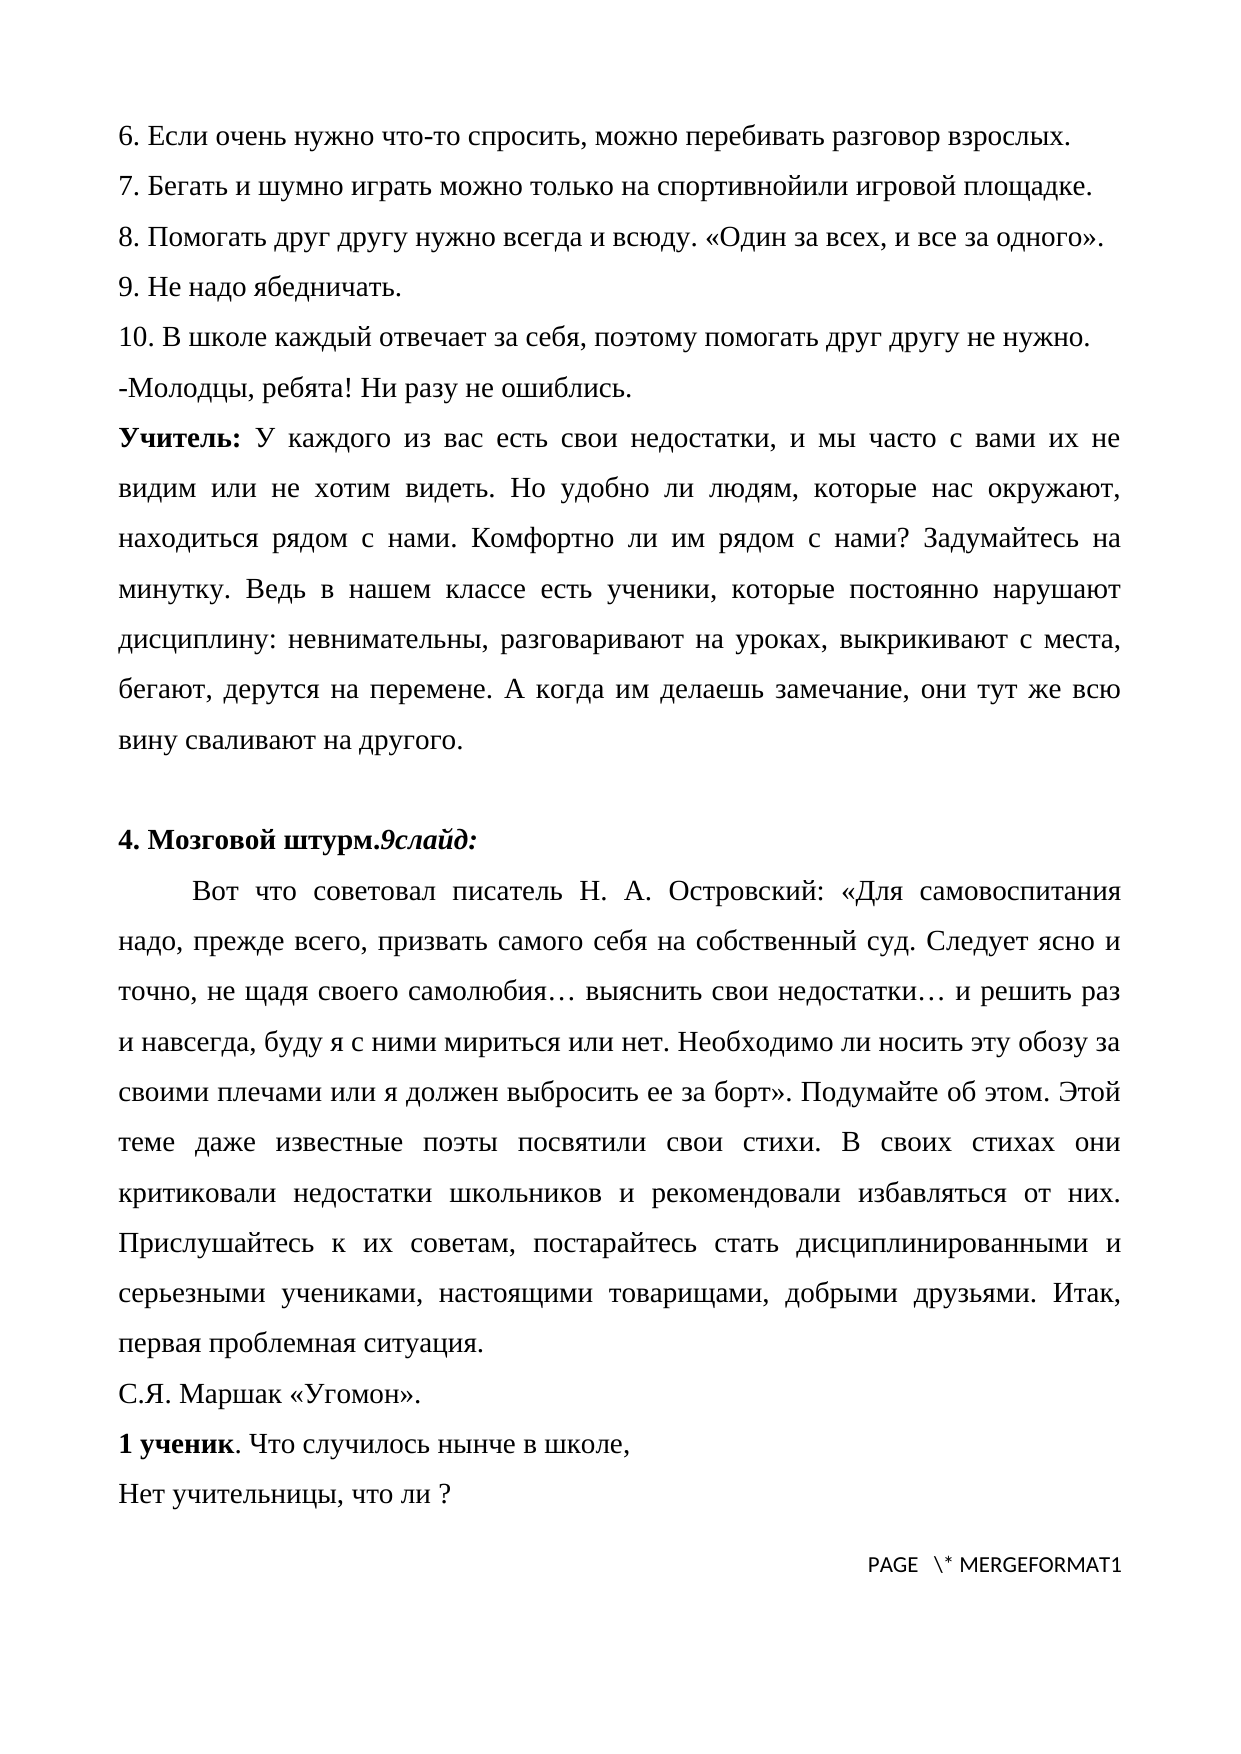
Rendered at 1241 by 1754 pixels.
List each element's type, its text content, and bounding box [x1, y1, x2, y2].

text С.Я. Маршак «Угомон». [118, 1376, 1122, 1409]
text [118, 1426, 1122, 1510]
text 10. В школе каждый отвечает за себя, поэтому помогать друг другу не нужно. [118, 319, 1122, 353]
text 8. Помогать друг другу нужно всегда и всюду. «Один за всех, и все за одного». [118, 219, 1122, 252]
text 6. Если очень нужно что-то спросить, можно перебивать разговор взрослых. [118, 118, 1122, 152]
text -Молодцы, ребята! Ни разу не ошиблись. [118, 370, 1122, 403]
text 7. Бегать и шумно играть можно только на спортивнойили игровой площадке. [118, 168, 1122, 202]
text Вот что советовал писатель Н. А. Островский: «Для самовоспитания надо, прежде всего, призвать самого себя на собственный суд. Следует ясно и точно, не щадя своего самолюбия… выяснить свои недостатки… и решить раз и навсегда, буду я с ними мириться или нет. Необходимо ли носить эту обозу за своими плечами или я должен выбросить ее за борт». Подумайте об этом. Этой теме даже известные поэты посвятили свои стихи. В своих стихах они критиковали недостатки школьников и рекомендовали избавляться от них. Прислушайтесь к их советам, постарайтесь стать дисциплинированными и серьезными учениками, настоящими товарищами, добрыми друзьями. Итак, первая проблемная ситуация. [118, 873, 1122, 1359]
text 9. Не надо ябедничать. [118, 269, 1122, 303]
text 4. Мозговой штурм.9слайд: [118, 822, 1122, 856]
text Учитель: У каждого из вас есть свои недостатки, и мы часто с вами их не видим или не хотим видеть. Но удобно ли людям, которые нас окружают, находиться рядом с нами. Комфортно ли им рядом с нами? Задумайтесь на минутку. Ведь в нашем классе есть ученики, которые постоянно нарушают дисциплину: невнимательны, разговаривают на уроках, выкрикивают с места, бегают, дерутся на перемене. А когда им делаешь замечание, они тут же всю вину сваливают на другого. [118, 420, 1122, 755]
